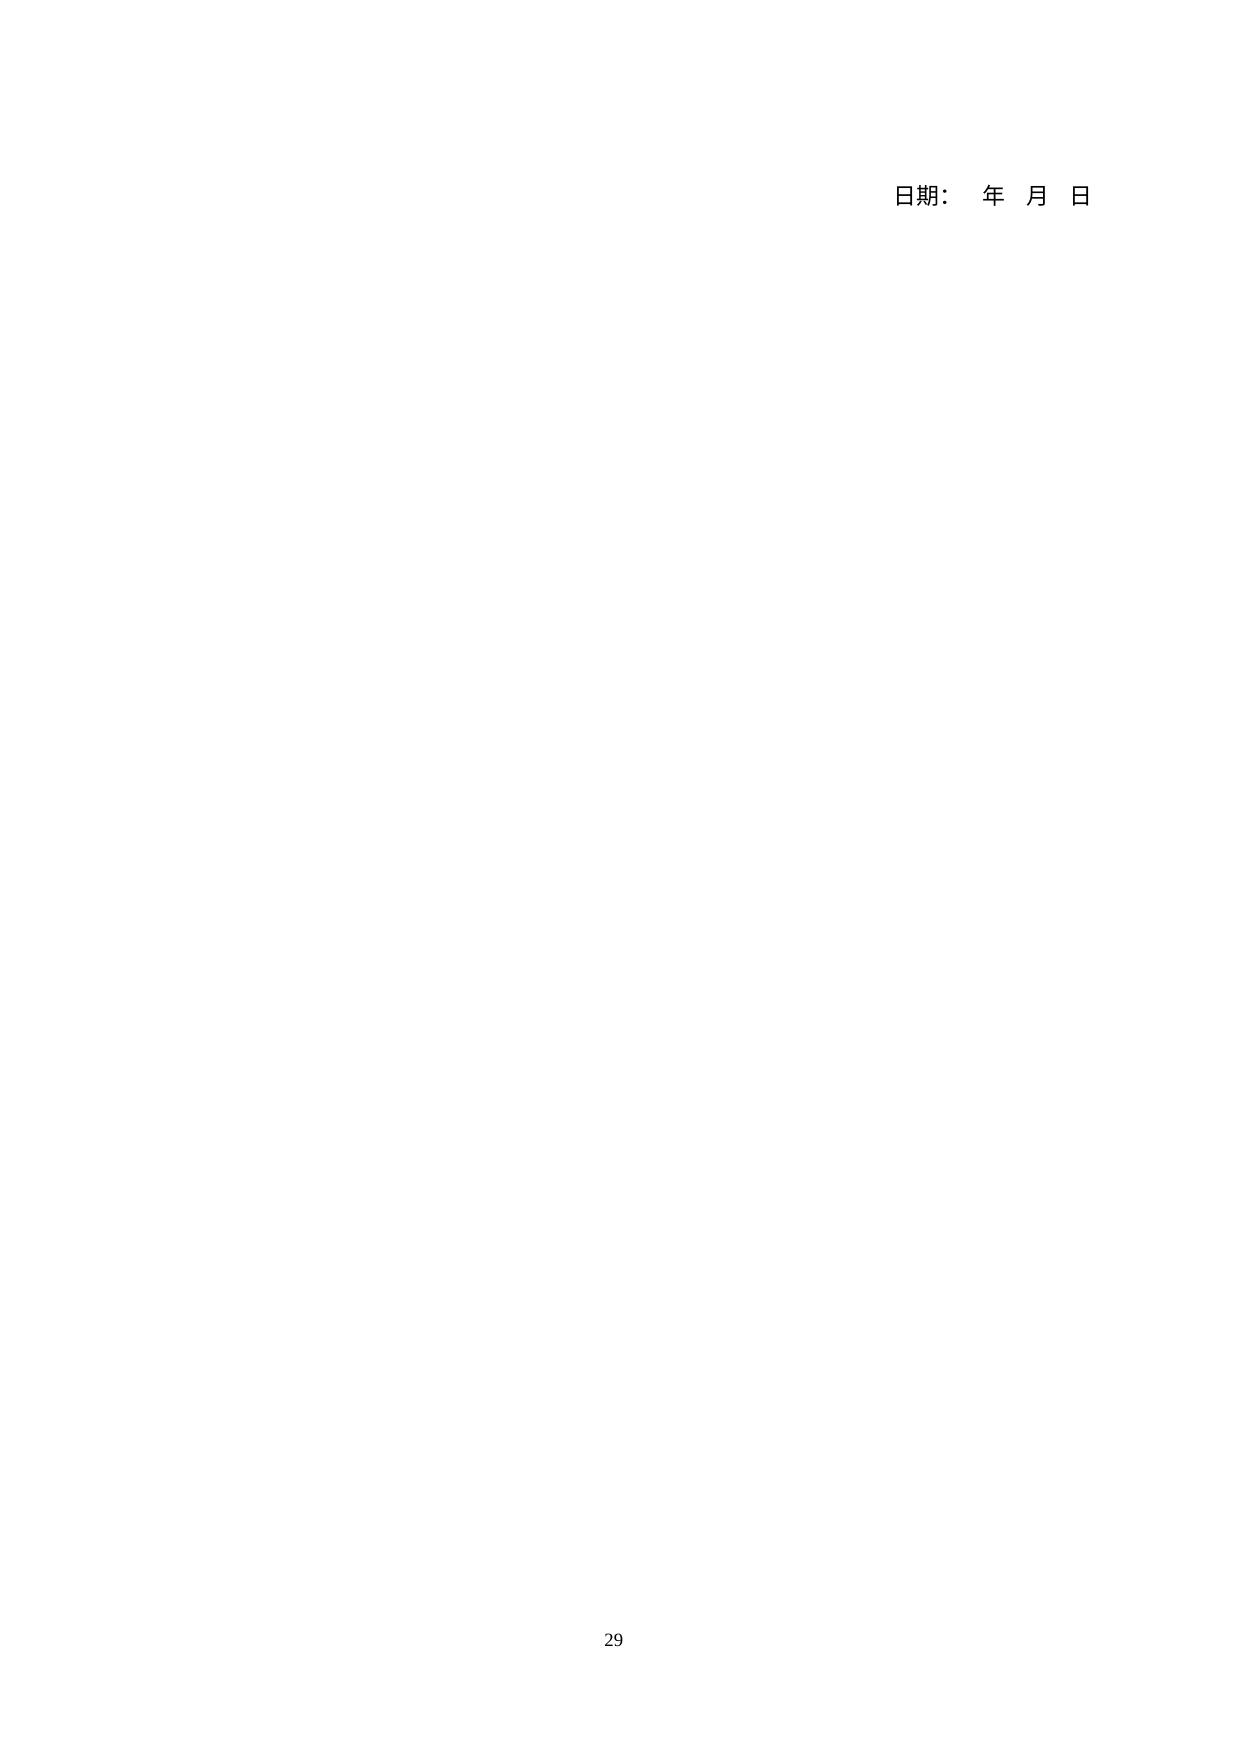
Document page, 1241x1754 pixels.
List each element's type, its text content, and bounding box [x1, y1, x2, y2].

text 日期： 年 月 日 [148, 162, 1093, 227]
